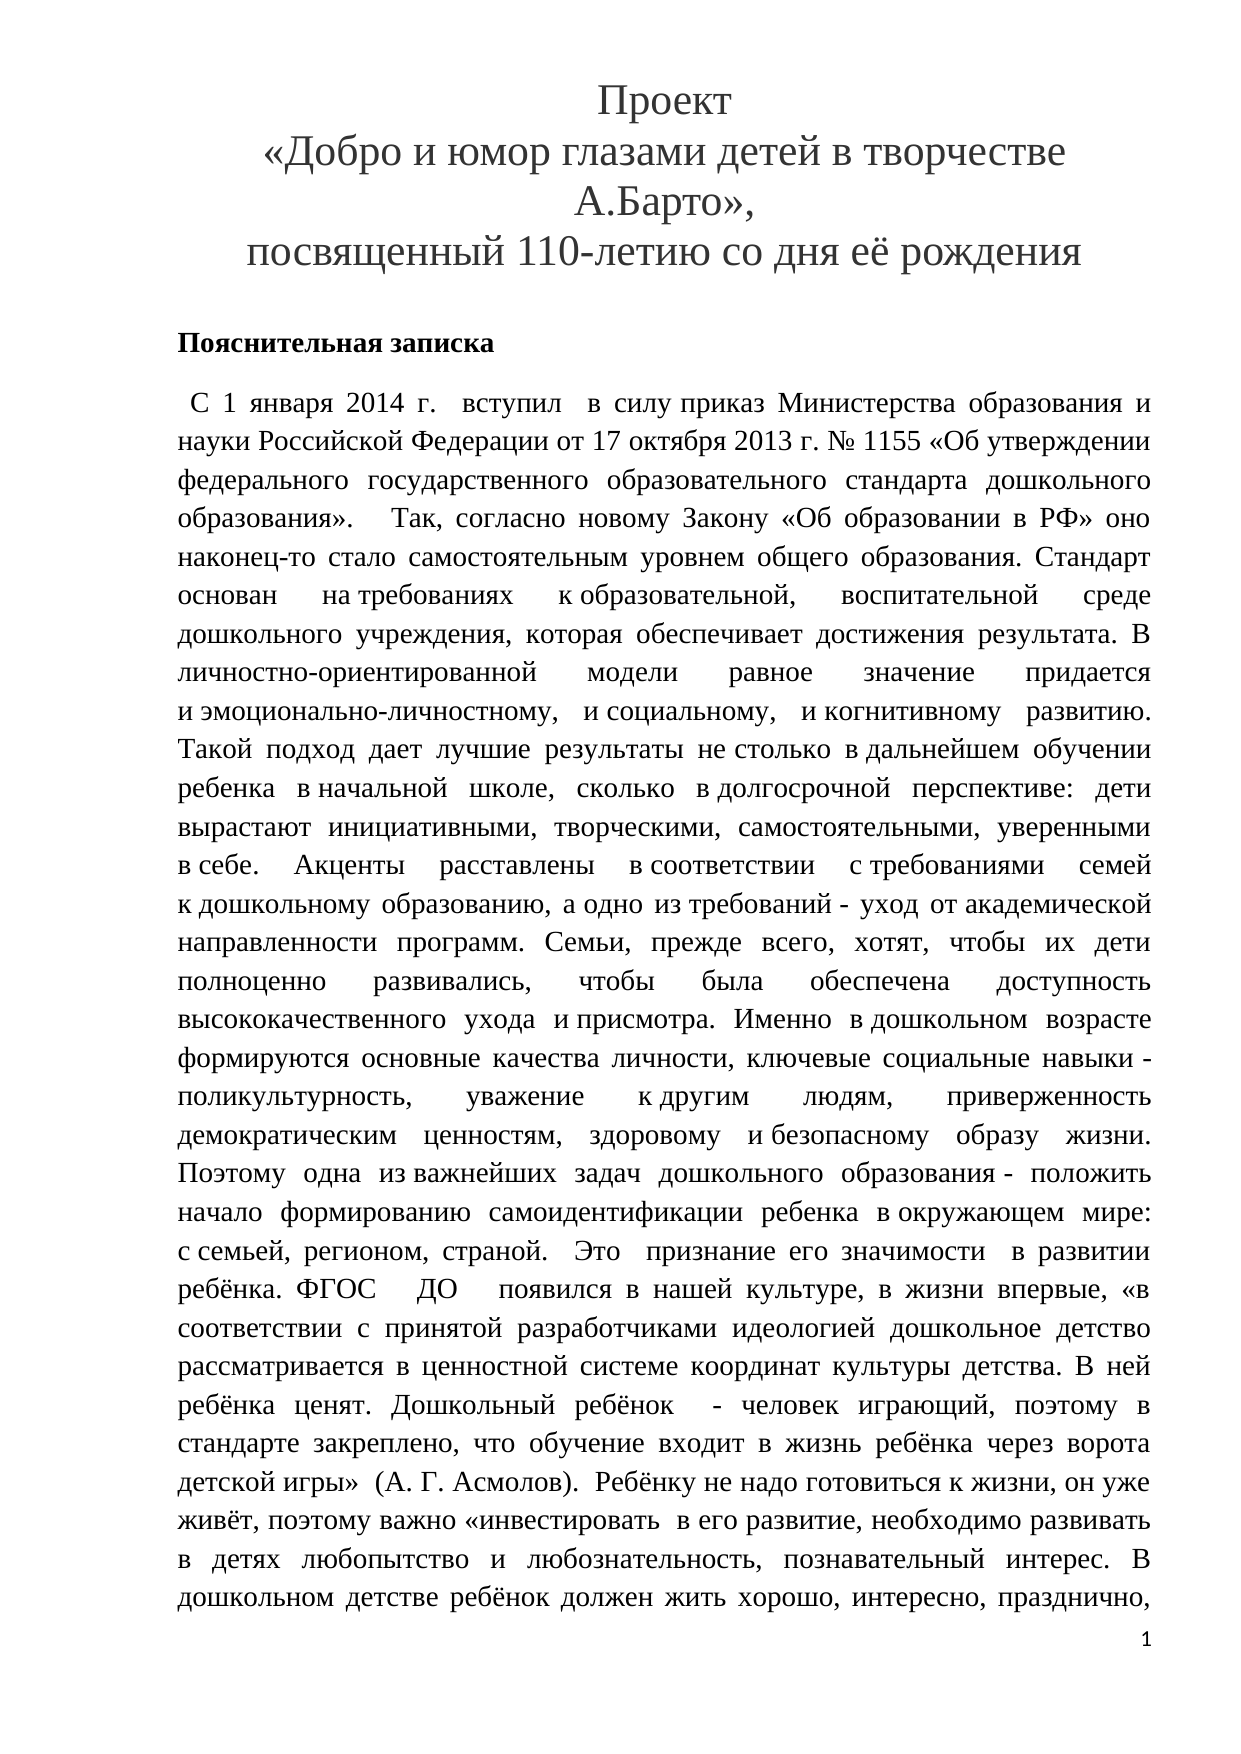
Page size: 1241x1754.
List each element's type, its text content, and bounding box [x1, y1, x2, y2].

text посвященный 110-летию со дня её рождения [177, 225, 1152, 275]
text Проект [177, 74, 1152, 124]
text Пояснительная записка [177, 325, 1152, 359]
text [177, 385, 1152, 1613]
text «Добро и юмор глазами детей в творчестве А.Барто», [177, 124, 1152, 225]
